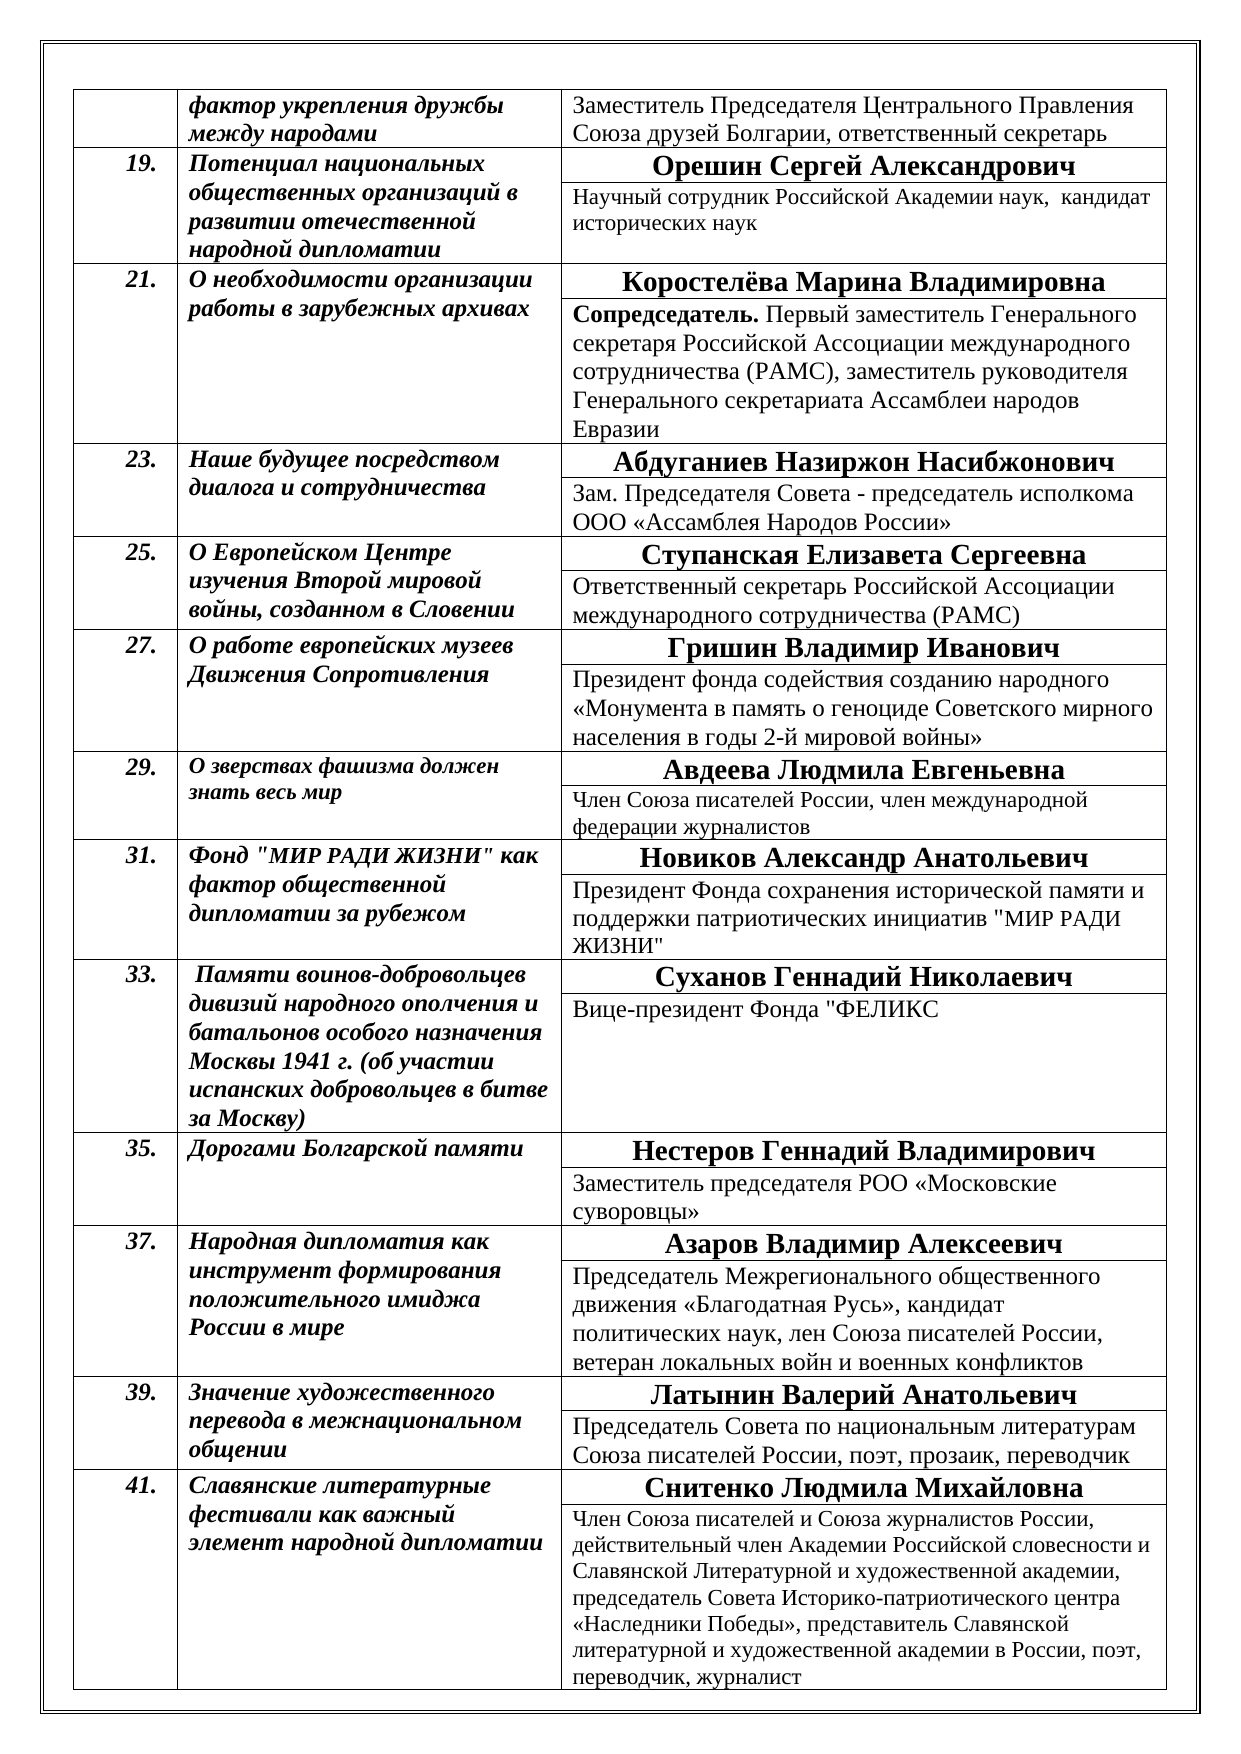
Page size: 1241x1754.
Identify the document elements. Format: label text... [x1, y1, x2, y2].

table_cell Президент фонда содействия созданию народного «Монумента в память о геноциде Советского мирного населения в годы 2-й мировой войны» [562, 665, 1166, 751]
table_cell Абдуганиев Назиржон Насибжонович [562, 444, 1166, 477]
table_cell Зам. Председателя Совета - председатель исполкома ООО «Ассамблея Народов России» [562, 478, 1166, 536]
table_cell Коростелёва Марина Владимировна [562, 264, 1166, 298]
table_cell Гришин Владимир Иванович [562, 630, 1166, 663]
table_cell [74, 752, 177, 839]
table_cell Потенциал национальных общественных организаций в развитии отечественной народной дипломатии [178, 148, 561, 263]
table_cell Фонд "МИР РАДИ ЖИЗНИ" как фактор общественной дипломатии за рубежом [178, 840, 561, 958]
table_cell [74, 444, 177, 536]
table_cell Научный сотрудник Российской Академии наук, кандидат исторических наук [562, 183, 1166, 263]
table_cell Член Союза писателей России, член международной федерации журналистов [562, 786, 1166, 839]
table_cell [74, 1133, 177, 1225]
table_cell [74, 90, 177, 147]
table_cell Президент Фонда сохранения исторической памяти и поддержки патриотических инициатив "МИР РАДИ ЖИЗНИ" [562, 875, 1166, 958]
table_cell Наше будущее посредством диалога и сотрудничества [178, 444, 561, 536]
table_cell О работе европейских музеев Движения Сопротивления [178, 630, 561, 751]
table_cell О необходимости организации работы в зарубежных архивах [178, 264, 561, 443]
table_cell Орешин Сергей Александрович [562, 148, 1166, 182]
table_cell Председатель Совета по национальным литературам Союза писателей России, поэт, прозаик, переводчик [562, 1411, 1166, 1469]
table_cell Авдеева Людмила Евгеньевна [562, 752, 1166, 785]
table_cell Памяти воинов-добровольцев дивизий народного ополчения и батальонов особого назначения Москвы 1941 г. (об участии испанских добровольцев в битве за Москву) [178, 960, 561, 1132]
table_cell [74, 960, 177, 1132]
table_cell [74, 840, 177, 958]
table_cell Снитенко Людмила Михайловна [562, 1470, 1166, 1503]
table_cell [74, 537, 177, 629]
table_cell Дорогами Болгарской памяти [178, 1133, 561, 1225]
table_cell Нестеров Геннадий Владимирович [562, 1133, 1166, 1167]
table_cell Заместитель Председателя Центрального Правления Союза друзей Болгарии, ответственный секретарь [562, 90, 1166, 147]
table_cell О Европейском Центре изучения Второй мировой войны, созданном в Словении [178, 537, 561, 629]
table_cell Народная дипломатия как инструмент формирования положительного имиджа России в мире [178, 1226, 561, 1376]
table_cell Председатель Межрегионального общественного движения «Благодатная Русь», кандидат политических наук, лен Союза писателей России, ветеран локальных войн и военных конфликтов [562, 1261, 1166, 1376]
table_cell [178, 90, 561, 147]
table_cell Заместитель председателя РОО «Московские суворовцы» [562, 1168, 1166, 1225]
table_cell [74, 264, 177, 443]
table_cell [74, 1226, 177, 1376]
table_cell Славянские литературные фестивали как важный элемент народной дипломатии [178, 1470, 561, 1689]
table_cell [74, 1470, 177, 1689]
table_cell Значение художественного перевода в межнациональном общении [178, 1377, 561, 1469]
table_cell [74, 1377, 177, 1469]
table_cell Азаров Владимир Алексеевич [562, 1226, 1166, 1260]
table_cell О зверствах фашизма должен знать весь мир [178, 752, 561, 839]
table_cell [74, 630, 177, 751]
table_cell Член Союза писателей и Союза журналистов России, действительный член Академии Российской словесности и Славянской Литературной и художественной академии, председатель Совета Историко-патриотического центра «Наследники Победы», представитель Славянской литературной и художественной академии в России, поэт, переводчик, журналист [562, 1505, 1166, 1689]
table_cell Вице-президент Фонда "ФЕЛИКС [562, 994, 1166, 1132]
table_cell Латынин Валерий Анатольевич [562, 1377, 1166, 1410]
table_cell Ответственный секретарь Российской Ассоциации международного сотрудничества (РАМС) [562, 571, 1166, 629]
table_cell Суханов Геннадий Николаевич [562, 960, 1166, 993]
table_cell Новиков Александр Анатольевич [562, 840, 1166, 874]
table_cell [74, 148, 177, 263]
table_cell Сопредседатель. Первый заместитель Генерального секретаря Российской Ассоциации международного сотрудничества (РАМС), заместитель руководителя Генерального секретариата Ассамблеи народов Евразии [562, 299, 1166, 443]
table_cell Ступанская Елизавета Сергеевна [562, 537, 1166, 570]
